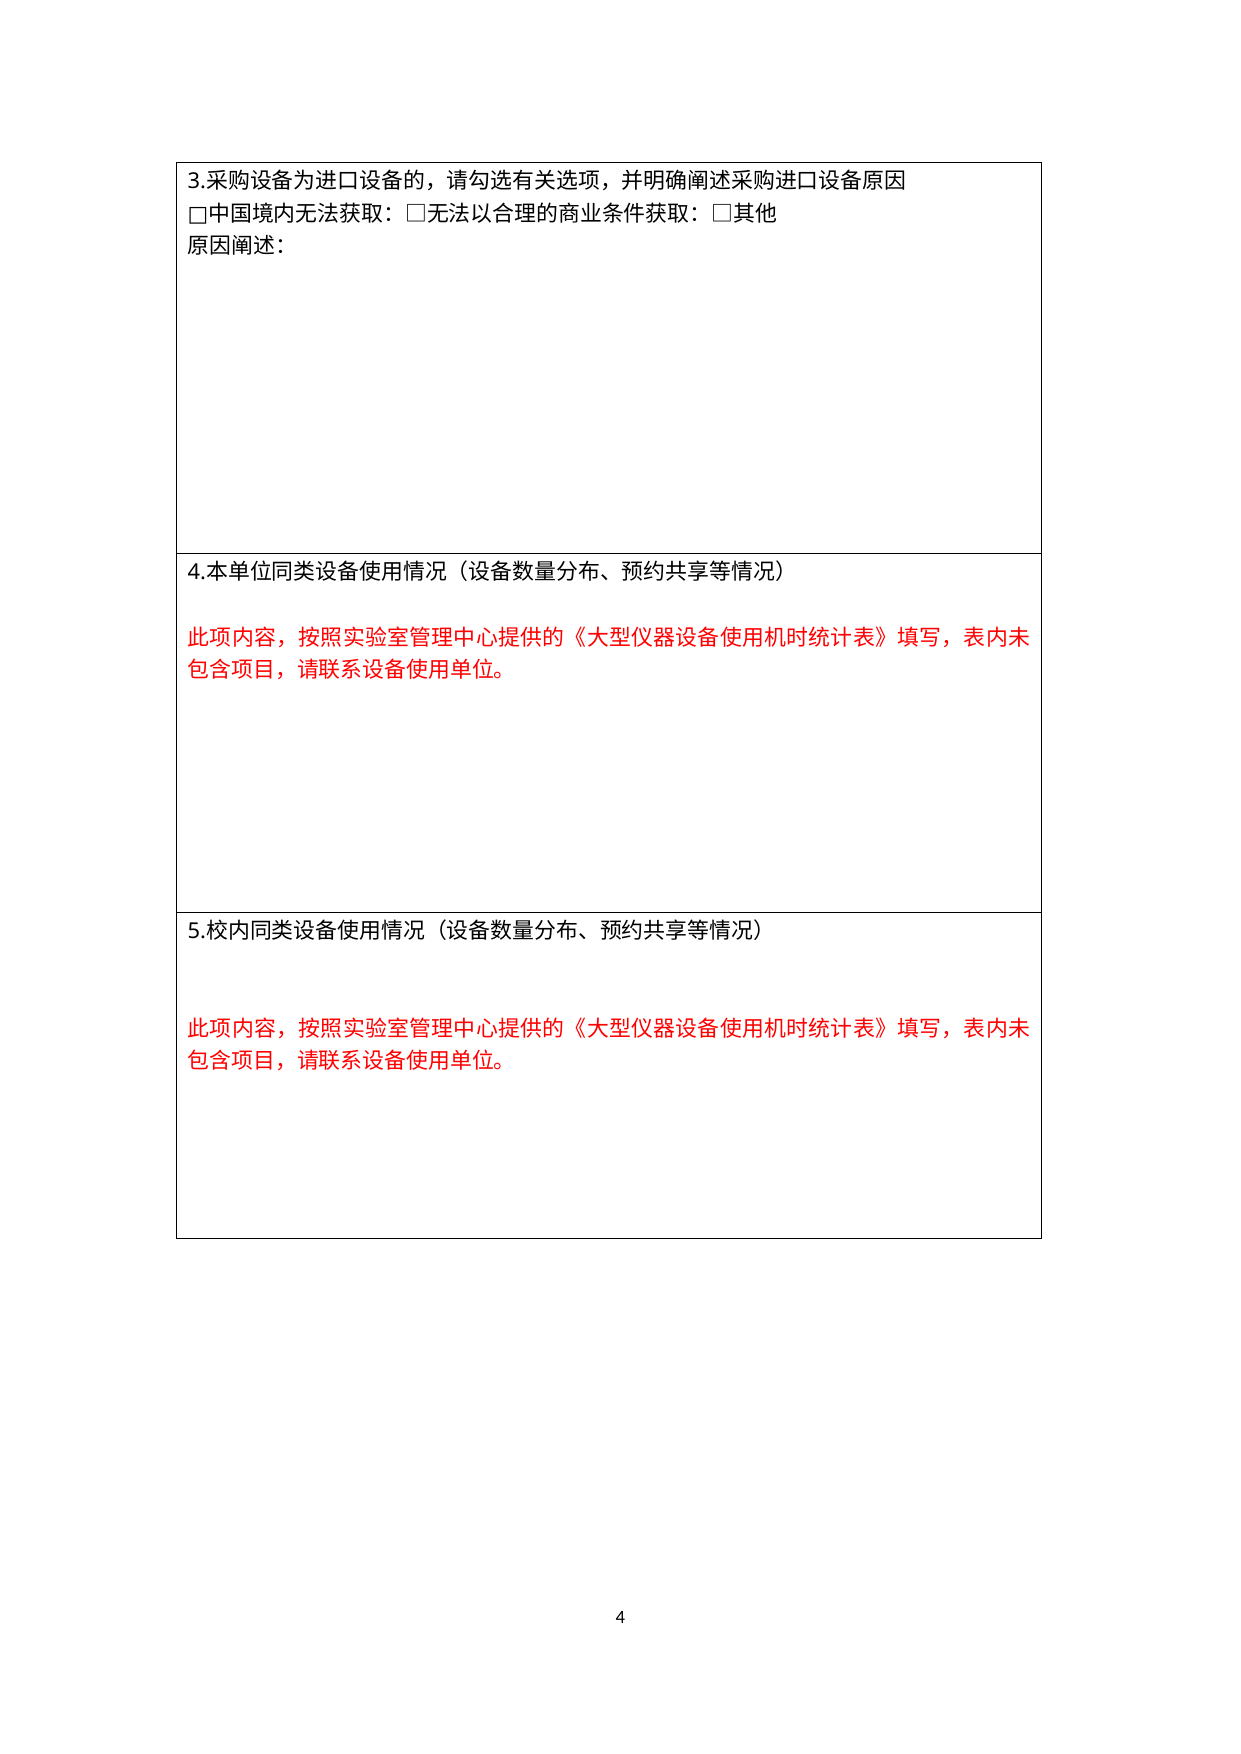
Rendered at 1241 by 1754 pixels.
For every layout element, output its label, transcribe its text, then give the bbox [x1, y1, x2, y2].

table_cell 4.本单位同类设备使用情况（设备数量分布、预约共享等情况） 此项内容，按照实验室管理中心提供的《大型仪器设备使用机时统计表》填写，表内未包含项目，请联系设备使用单位。 [177, 554, 1041, 912]
table_cell 3.采购设备为进口设备的，请勾选有关选项，并明确阐述采购进口设备原因 □中国境内无法获取：□无法以合理的商业条件获取：□其他 原因阐述： [177, 163, 1041, 553]
table_cell 5.校内同类设备使用情况（设备数量分布、预约共享等情况） 此项内容，按照实验室管理中心提供的《大型仪器设备使用机时统计表》填写，表内未包含项目，请联系设备使用单位。 [177, 913, 1041, 1238]
